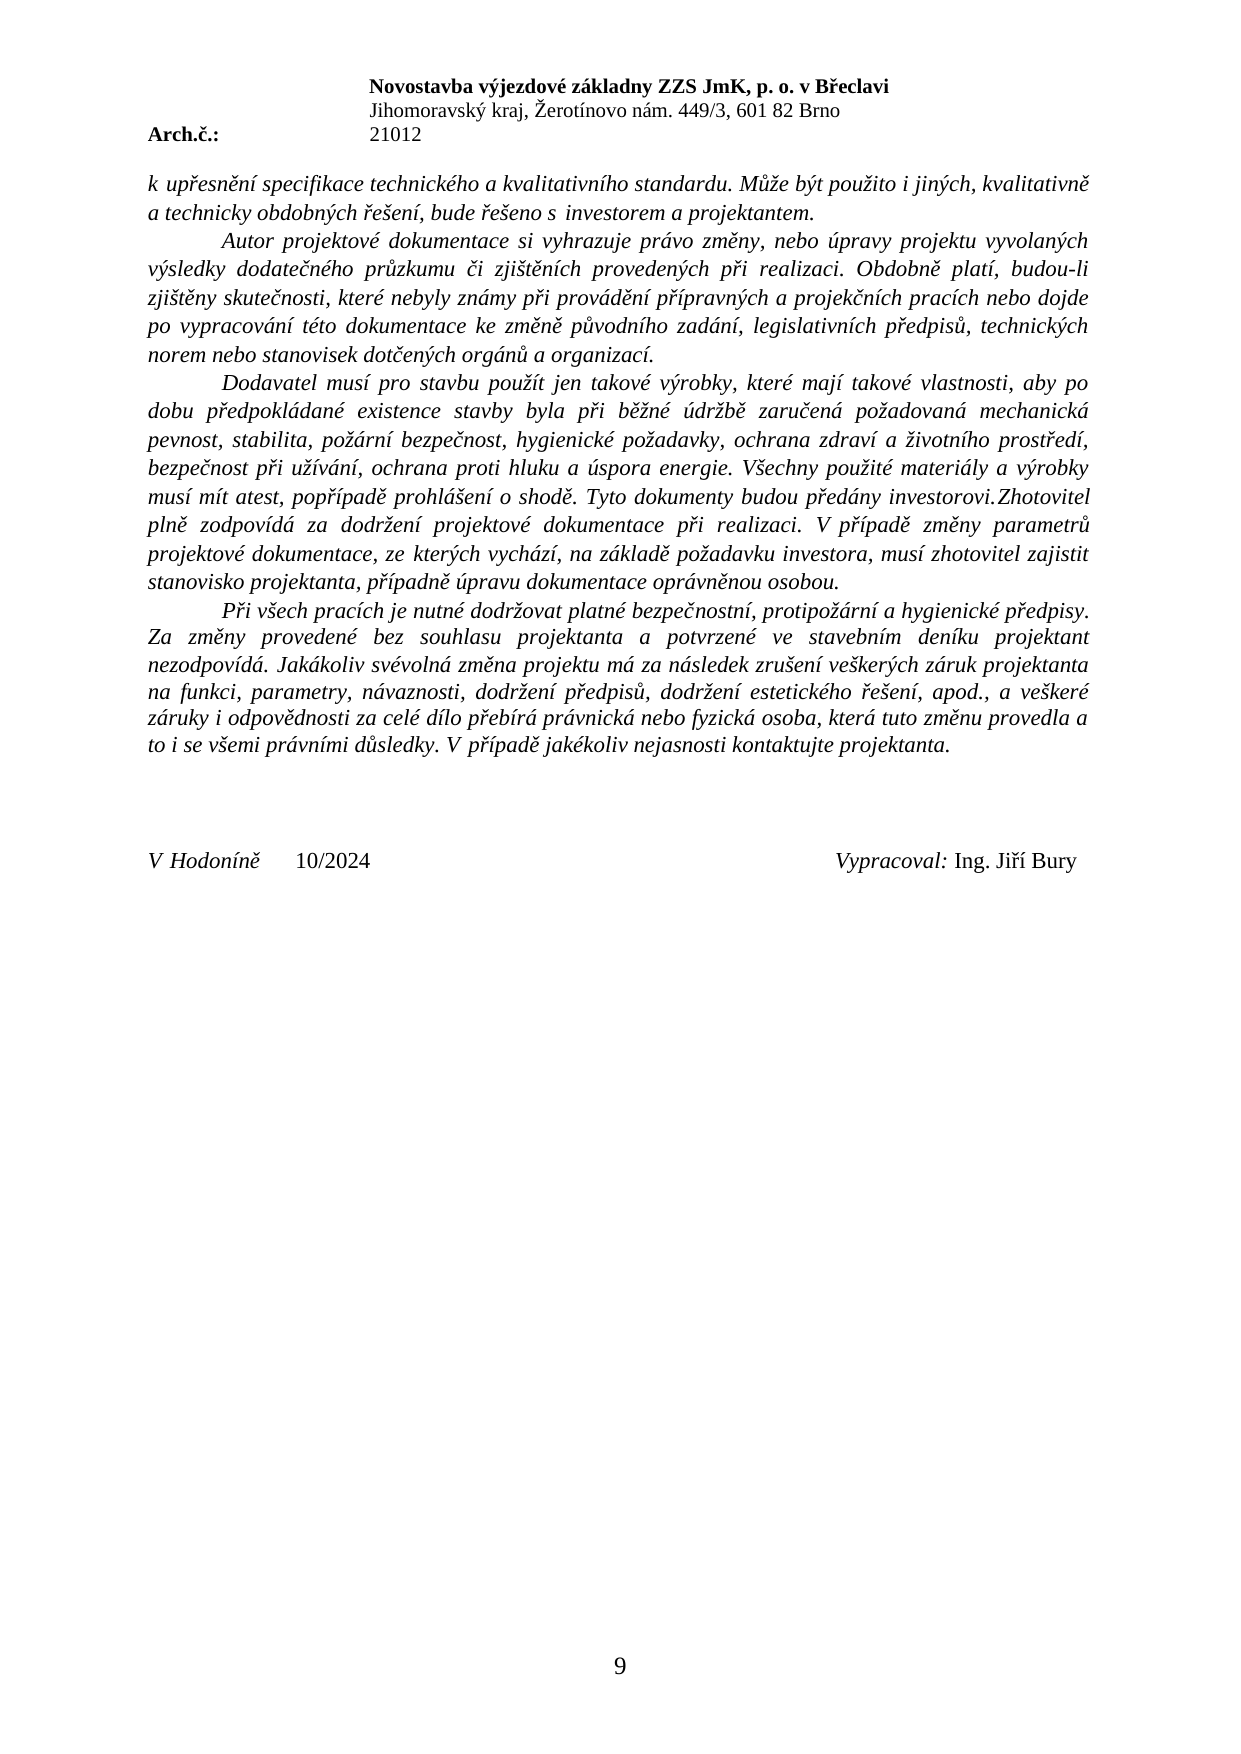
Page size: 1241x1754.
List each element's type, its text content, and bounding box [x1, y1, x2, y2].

text V Hodoníně 10/2024 Vypracoval: Ing. Jiří Bury [148, 847, 1092, 874]
text Při všech pracích je nutné dodržovat platné bezpečnostní, protipožární a hygienické předpisy. Za změny provedené bez souhlasu projektanta a potvrzené ve stavebním deníku projektant nezodpovídá. Jakákoliv svévolná změna projektu má za následek zrušení veškerých záruk projektanta na funkci, parametry, návaznosti, dodržení předpisů, dodržení estetického řešení, apod., a veškeré záruky i odpovědnosti za celé dílo přebírá právnická nebo fyzická osoba, která tuto změnu provedla a to i se všemi právními důsledky. V případě jakékoliv nejasnosti kontaktujte projektanta. [148, 597, 1092, 757]
text Dodavatel musí pro stavbu použít jen takové výrobky, které mají takové vlastnosti, aby po dobu předpokládané existence stavby byla při běžné údržbě zaručená požadovaná mechanická pevnost, stabilita, požární bezpečnost, hygienické požadavky, ochrana zdraví a životního prostředí, bezpečnost při užívání, ochrana proti hluku a úspora energie. Všechny použité materiály a výrobky musí mít atest, popřípadě prohlášení o shodě. Tyto dokumenty budou předány investorovi.Zhotovitel plně zodpovídá za dodržení projektové dokumentace při realizaci. V případě změny parametrů projektové dokumentace, ze kterých vychází, na základě požadavku investora, musí zhotovitel zajistit stanovisko projektanta, případně úpravu dokumentace oprávněnou osobou. [148, 369, 1092, 594]
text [148, 170, 1092, 225]
text Autor projektové dokumentace si vyhrazuje právo změny, nebo úpravy projektu vyvolaných výsledky dodatečného průzkumu či zjištěních provedených při realizaci. Obdobně platí, budou-li zjištěny skutečnosti, které nebyly známy při provádění přípravných a projekčních pracích nebo dojde po vypracování této dokumentace ke změně původního zadání, legislativních předpisů, technických norem nebo stanovisek dotčených orgánů a organizací. [148, 227, 1092, 367]
